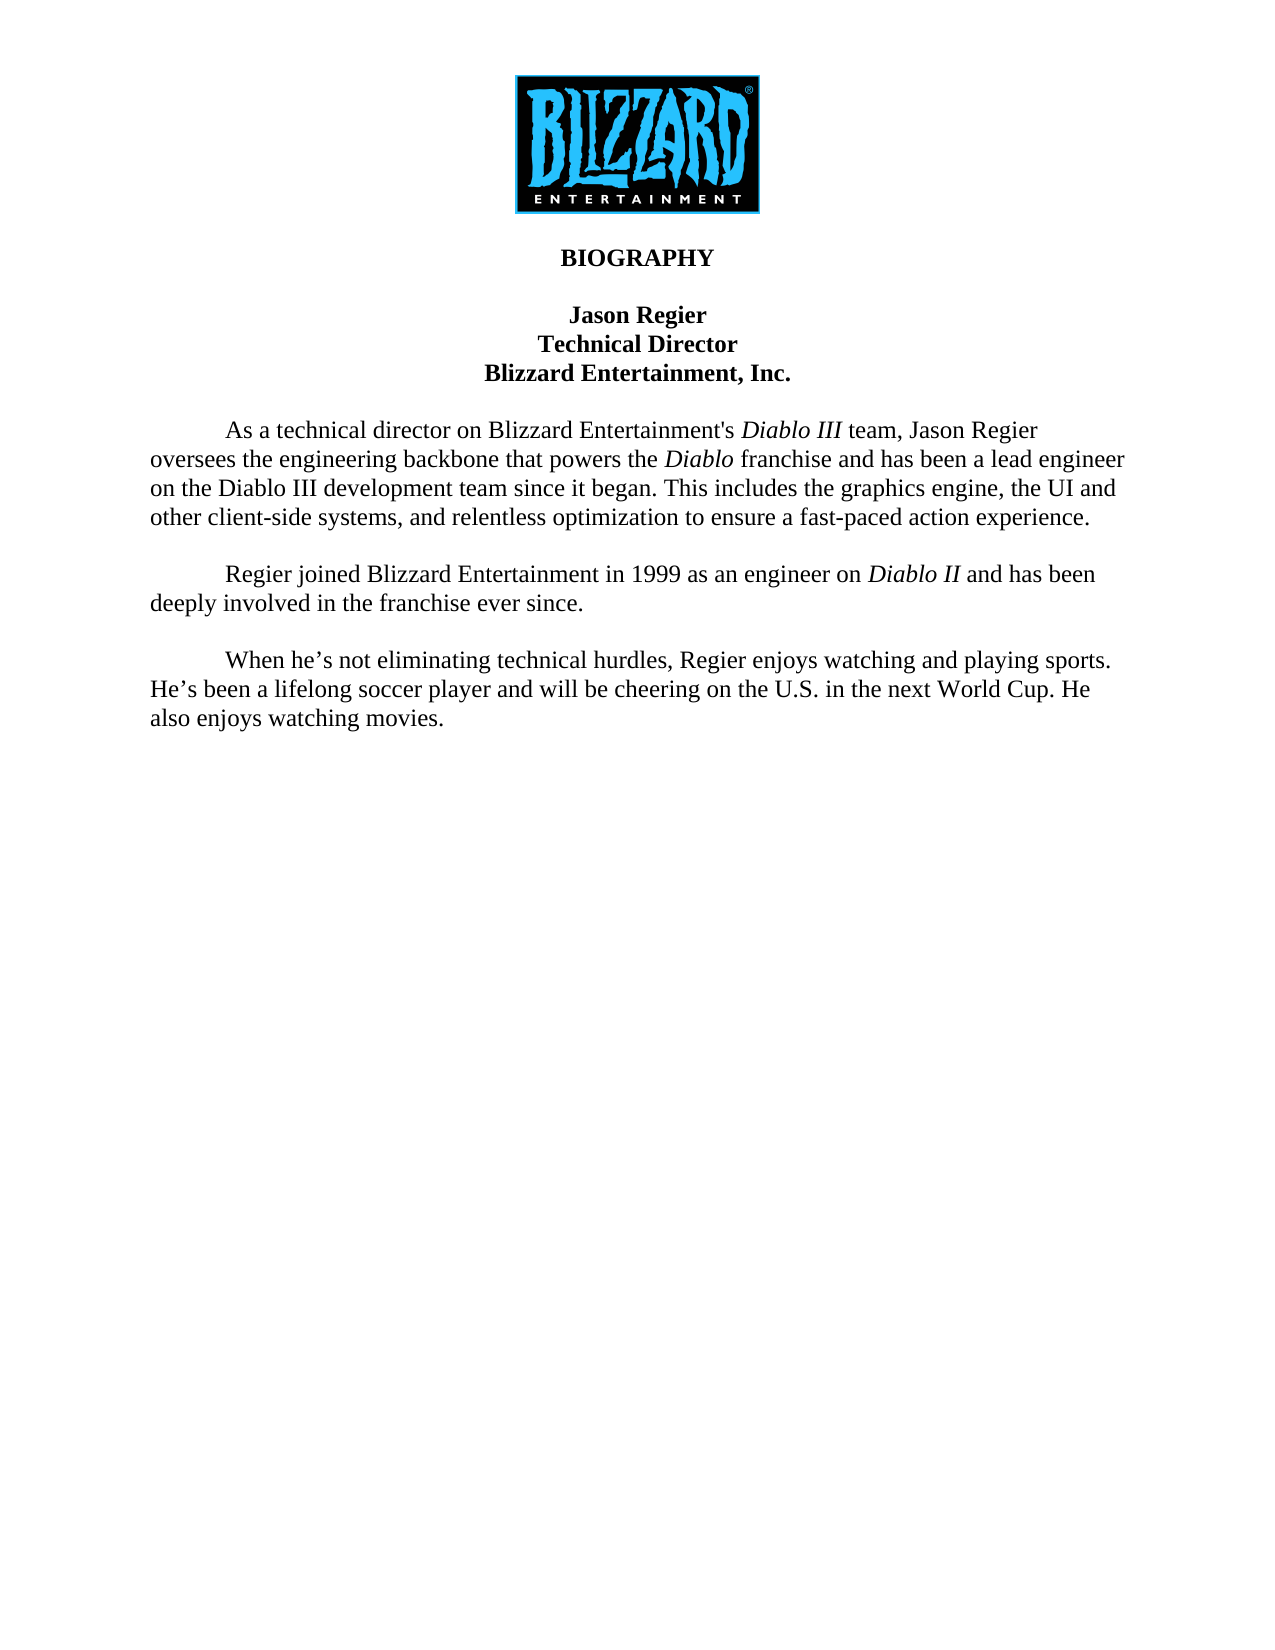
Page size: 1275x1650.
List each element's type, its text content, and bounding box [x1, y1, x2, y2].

text As a technical director on Blizzard Entertainment's Diablo III team, Jason Regier oversees the engineering backbone that powers the Diablo franchise and has been a lead engineer on the Diablo III development team since it began. This includes the graphics engine, the UI and other client-side systems, and relentless optimization to ensure a fast-paced action experience. [150, 415, 1125, 530]
text When he’s not eliminating technical hurdles, Regier enjoys watching and playing sports. He’s been a lifelong soccer player and will be cheering on the U.S. in the next World Cup. He also enjoys watching movies. [150, 645, 1125, 732]
text BIOGRAPHY [150, 243, 1125, 272]
text Blizzard Entertainment, Inc. [150, 358, 1125, 387]
text Jason Regier [150, 300, 1125, 329]
text Regier joined Blizzard Entertainment in 1999 as an engineer on Diablo II and has been deeply involved in the franchise ever since. [150, 559, 1125, 617]
picture [515, 75, 760, 214]
text Technical Director [150, 329, 1125, 358]
